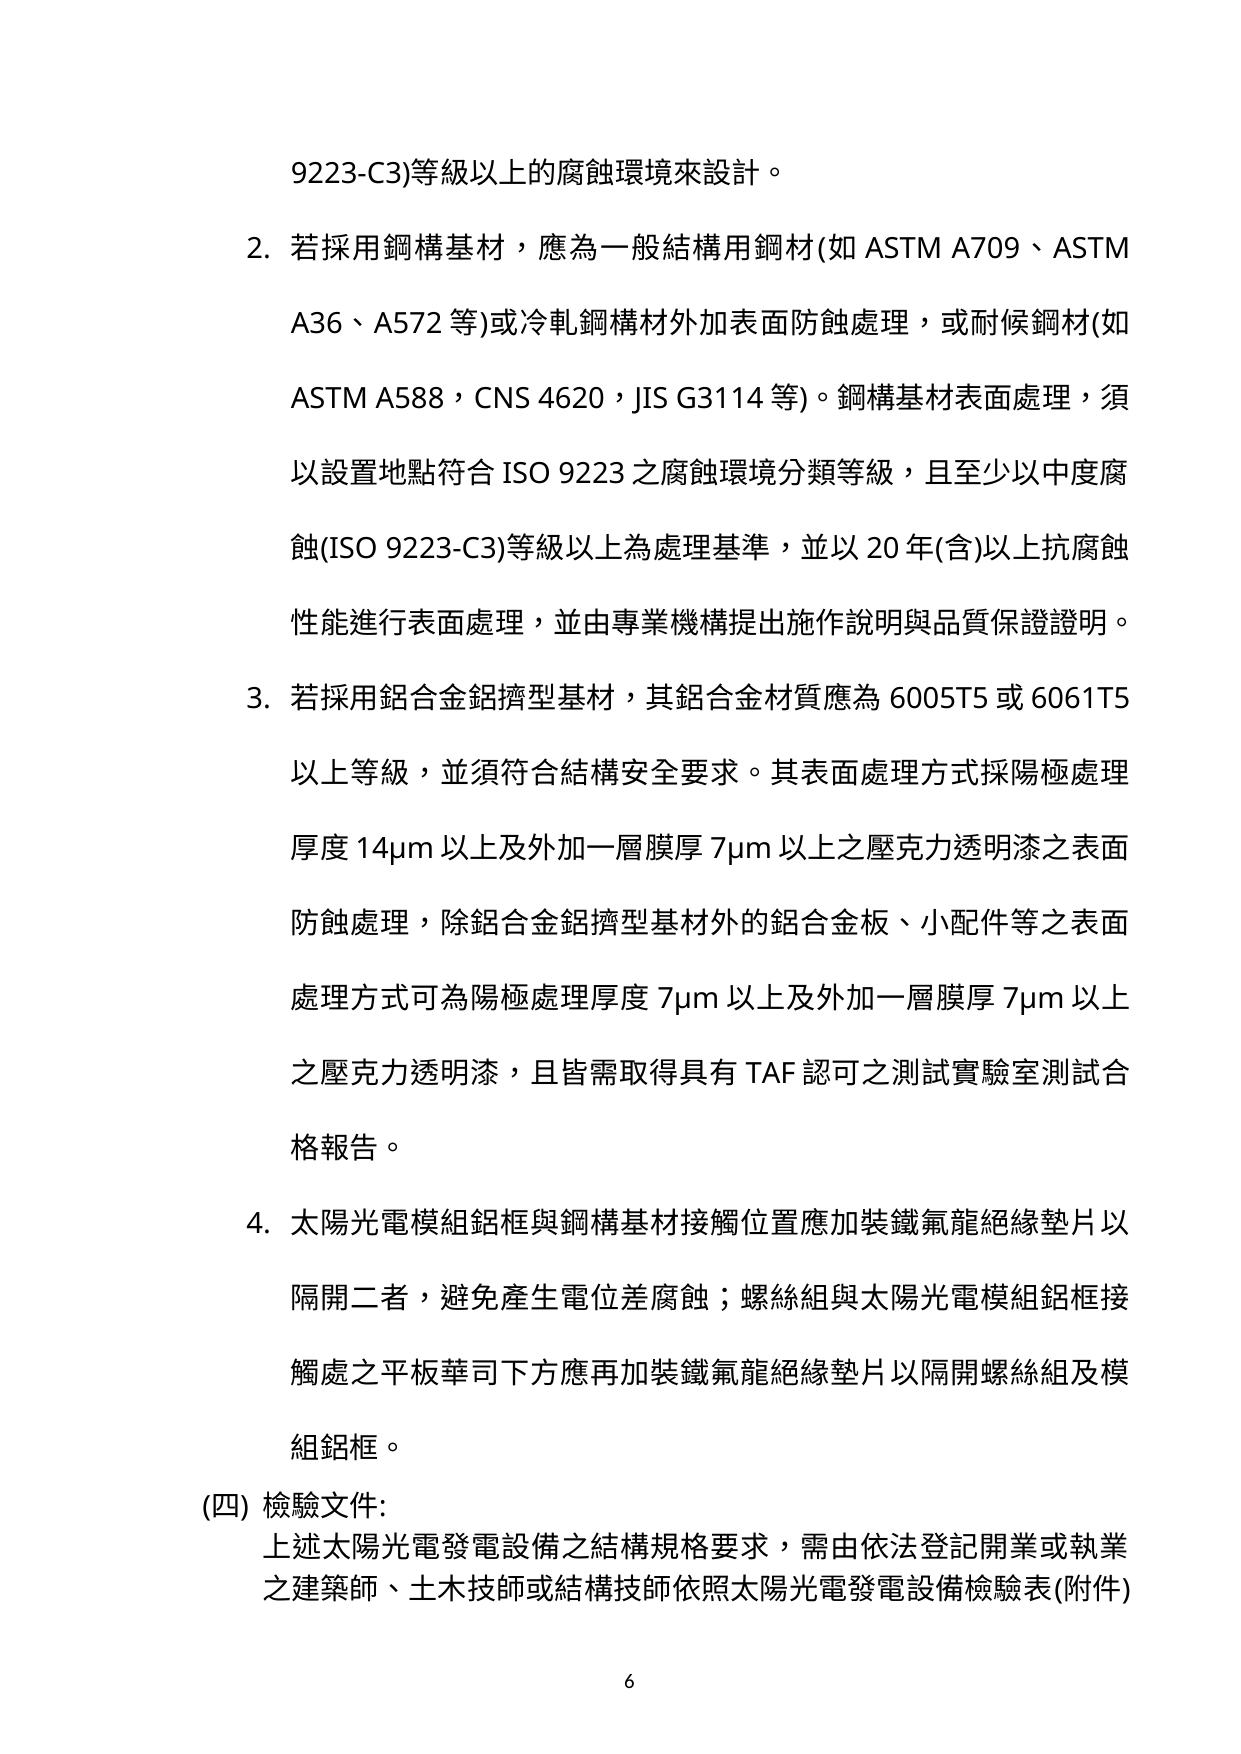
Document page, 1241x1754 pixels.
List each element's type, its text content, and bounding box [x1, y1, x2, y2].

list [262, 1524, 1130, 1608]
list 檢驗文件: [202, 1483, 1130, 1524]
list 若採用鋁合金鋁擠型基材，其鋁合金材質應為6005T5或6061T5以上等級，並須符合結構安全要求。其表面處理方式採陽極處理厚度14µm以上及外加一層膜厚7µm以上之壓克力透明漆之表面防蝕處理，除鋁合金鋁擠型基材外的鋁合金板、小配件等之表面處理方式可為陽極處理厚度7µm以上及外加一層膜厚7µm以上之壓克力透明漆，且皆需取得具有TAF認可之測試實驗室測試合格報告。 [246, 658, 1130, 1183]
list 太陽光電模組鋁框與鋼構基材接觸位置應加裝鐵氟龍絕緣墊片以隔開二者，避免產生電位差腐蝕；螺絲組與太陽光電模組鋁框接觸處之平板華司下方應再加裝鐵氟龍絕緣墊片以隔開螺絲組及模組鋁框。 [246, 1183, 1130, 1483]
list 若採用鋼構基材，應為一般結構用鋼材(如ASTM A709、ASTM A36、A572等)或冷軋鋼構材外加表面防蝕處理，或耐候鋼材(如ASTM A588，CNS 4620，JIS G3114等)。鋼構基材表面處理，須以設置地點符合ISO 9223之腐蝕環境分類等級，且至少以中度腐蝕(ISO 9223-C3)等級以上為處理基準，並以20年(含)以上抗腐蝕性能進行表面處理，並由專業機構提出施作說明與品質保證證明。 [246, 208, 1130, 658]
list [246, 133, 1130, 208]
